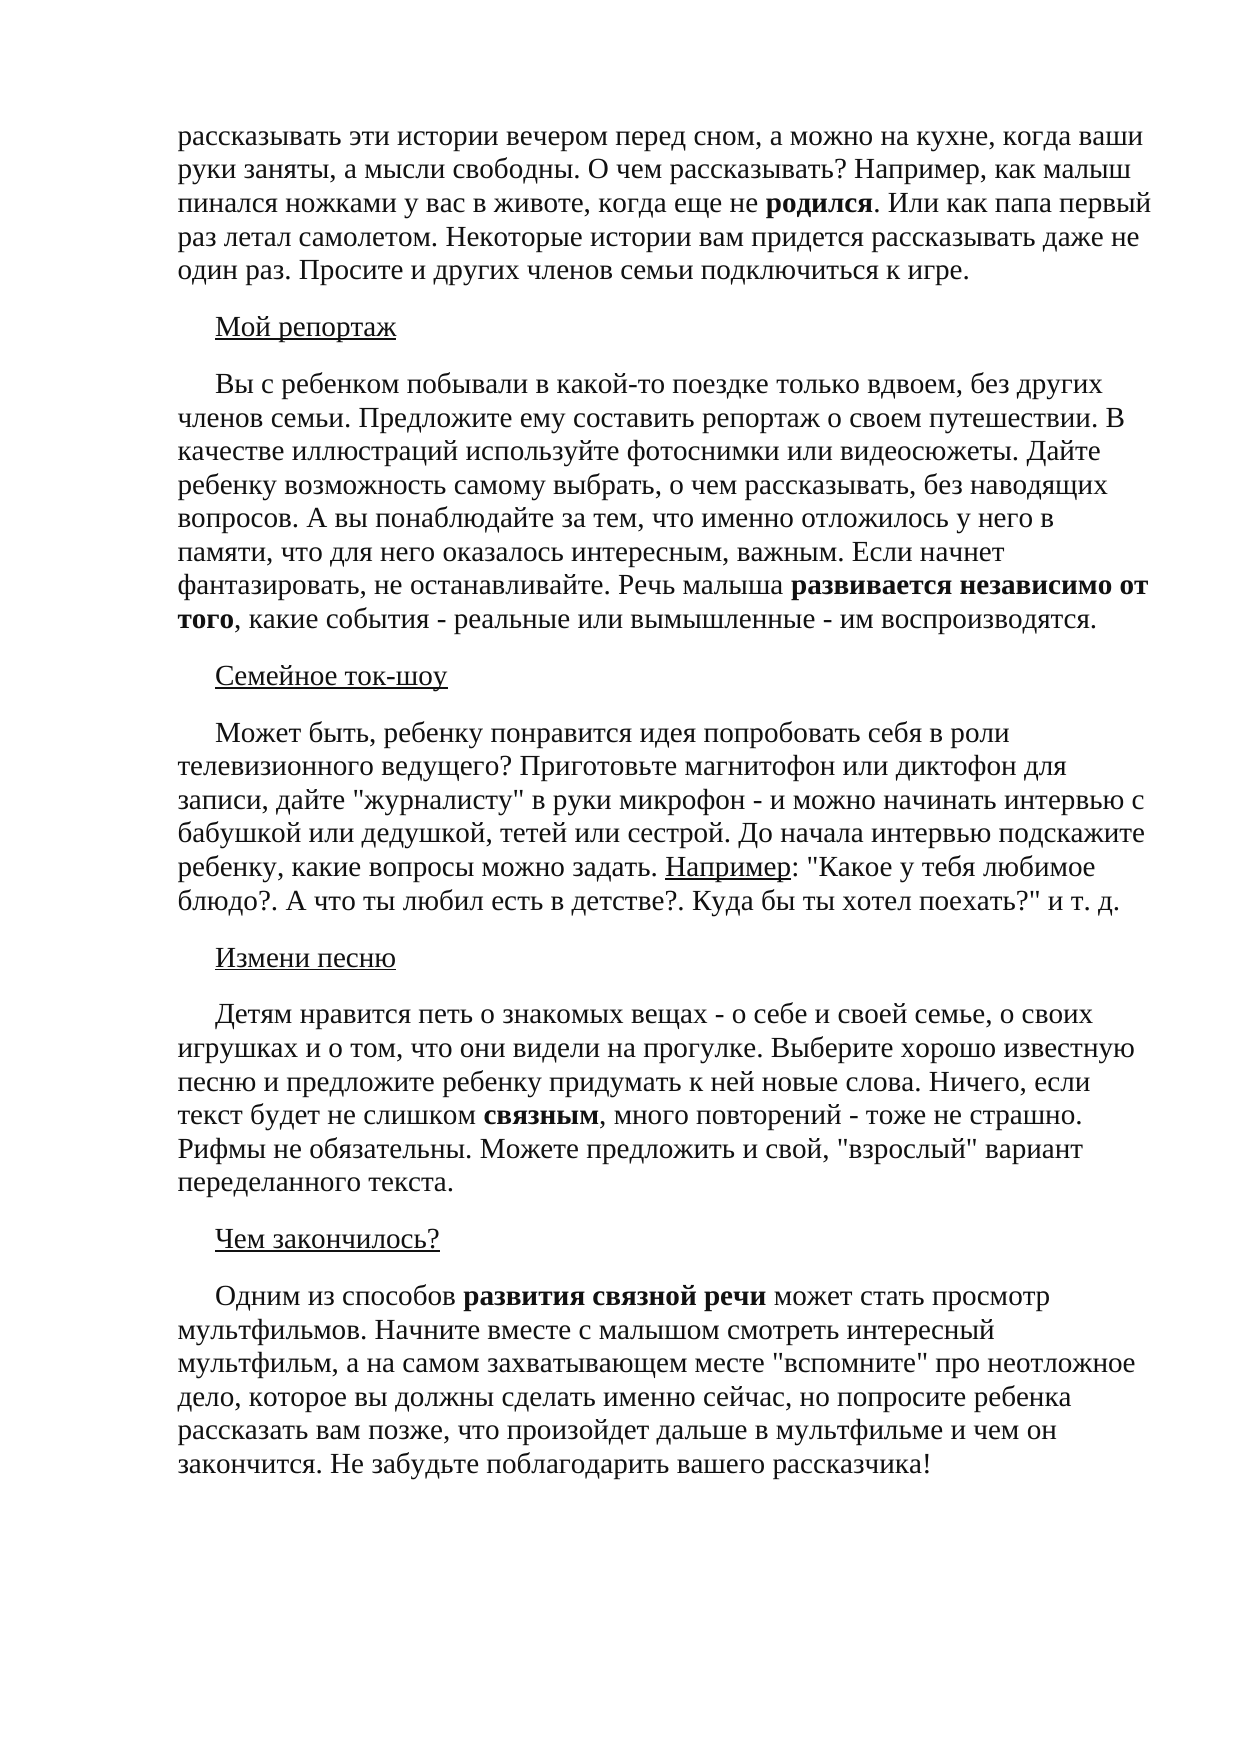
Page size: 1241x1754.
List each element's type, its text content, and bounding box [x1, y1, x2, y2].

text Измени песню [177, 940, 1152, 973]
text Чем закончилось? [177, 1221, 1152, 1255]
text Семейное ток-шоу [177, 658, 1152, 692]
text Мой репортаж [177, 309, 1152, 343]
text Вы с ребенком побывали в какой-то поездке только вдвоем, без других членов семьи. Предложите ему составить репортаж о своем путешествии. В качестве иллюстраций используйте фотоснимки или видеосюжеты. Дайте ребенку возможность самому выбрать, о чем рассказывать, без наводящих вопросов. А вы понаблюдайте за тем, что именно отложилось у него в памяти, что для него оказалось интересным, важным. Если начнет фантазировать, не останавливайте. Речь малыша развивается независимо от того, какие события - реальные или вымышленные - им воспроизводятся. [177, 366, 1152, 634]
text Одним из способов развития связной речи может стать просмотр мультфильмов. Начните вместе с малышом смотреть интересный мультфильм, а на самом захватывающем месте "вспомните" про неотложное дело, которое вы должны сделать именно сейчас, но попросите ребенка рассказать вам позже, что произойдет дальше в мультфильме и чем он закончится. Не забудьте поблагодарить вашего рассказчика! [177, 1278, 1152, 1479]
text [177, 118, 1152, 286]
text Может быть, ребенку понравится идея попробовать себя в роли телевизионного ведущего? Приготовьте магнитофон или диктофон для записи, дайте "журналисту" в руки микрофон - и можно начинать интервью с бабушкой или дедушкой, тетей или сестрой. До начала интервью подскажите ребенку, какие вопросы можно задать. Например: "Какое у тебя любимое блюдо?. А что ты любил есть в детстве?. Куда бы ты хотел поехать?" и т. д. [177, 715, 1152, 916]
text Детям нравится петь о знакомых вещах - о себе и своей семье, о своих игрушках и о том, что они видели на прогулке. Выберите хорошо известную песню и предложите ребенку придумать к ней новые слова. Ничего, если текст будет не слишком связным, много повторений - тоже не страшно. Рифмы не обязательны. Можете предложить и свой, "взрослый" вариант переделанного текста. [177, 997, 1152, 1198]
